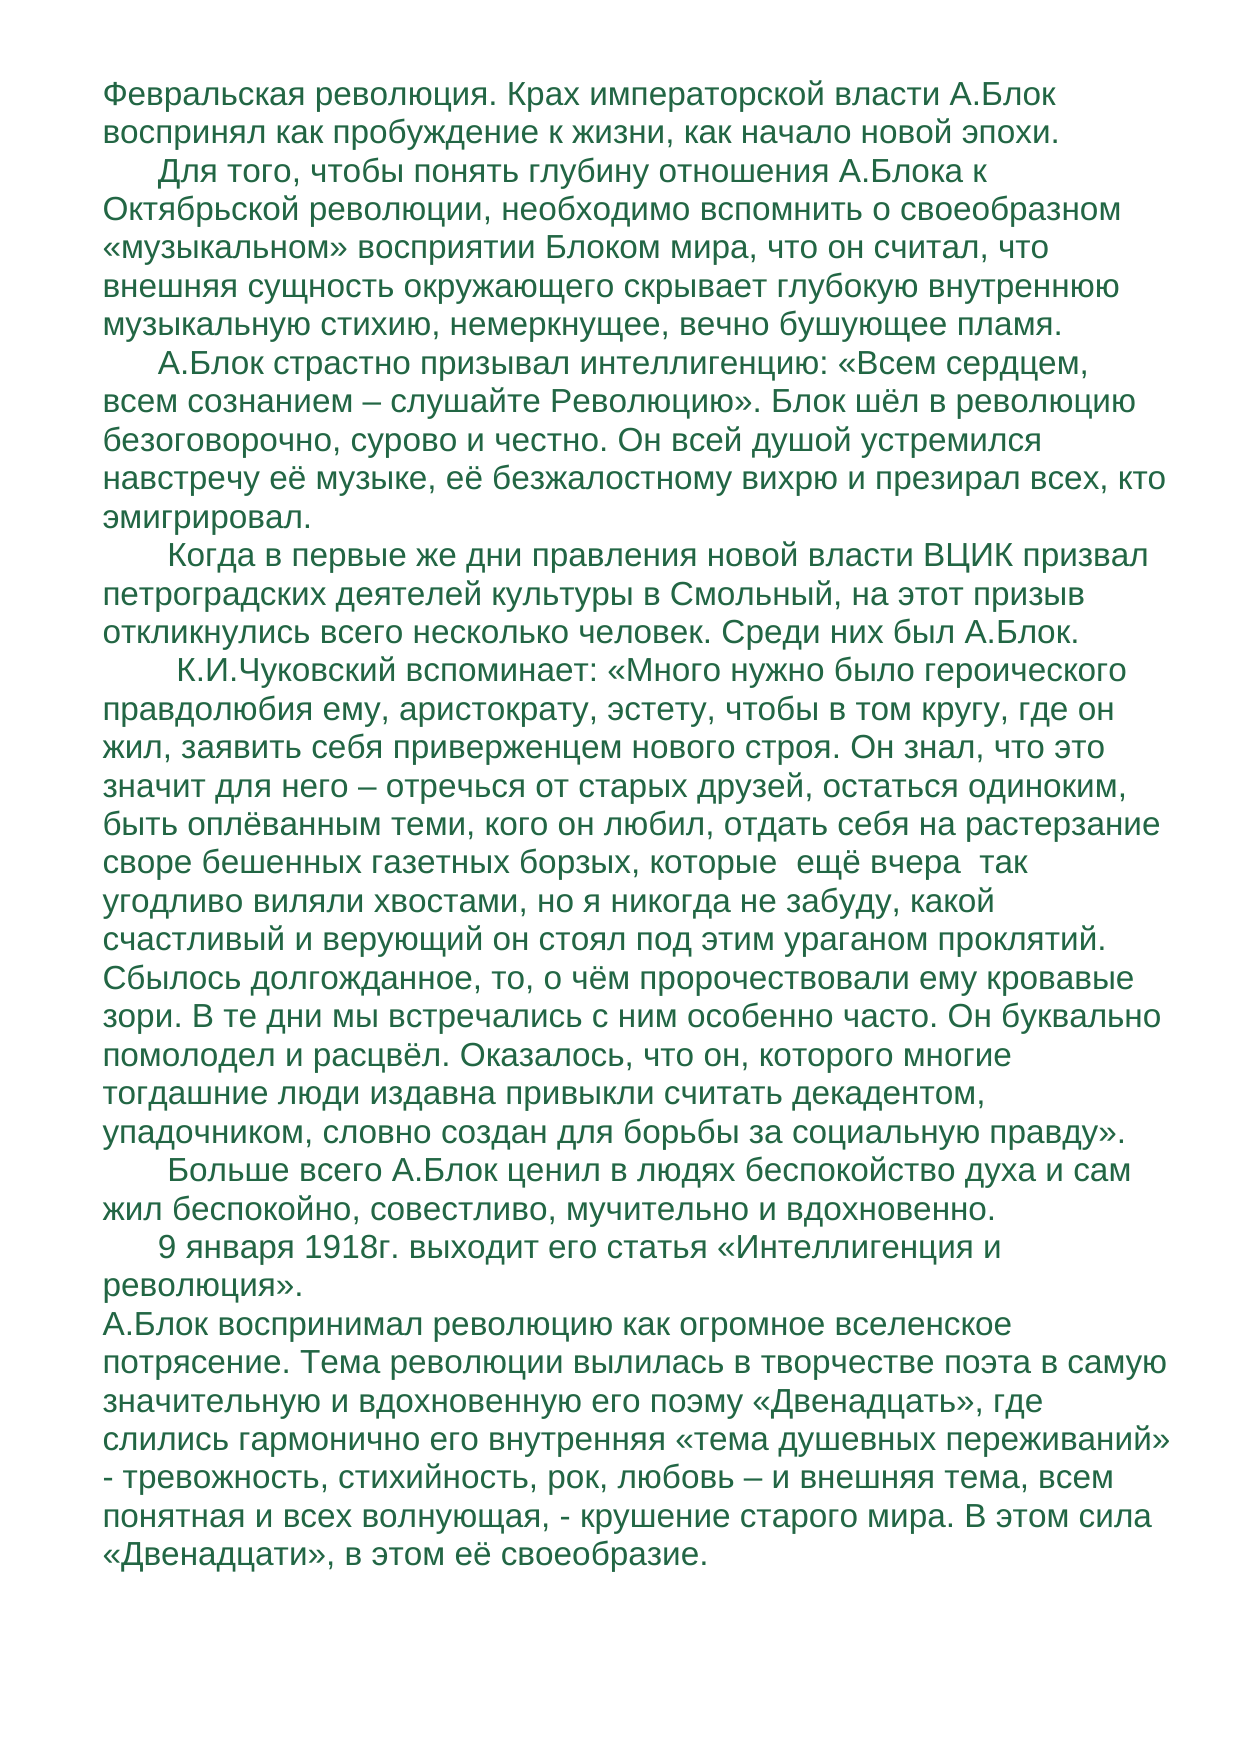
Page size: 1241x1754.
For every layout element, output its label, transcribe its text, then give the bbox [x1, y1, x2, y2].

text А.Блок страстно призывал интеллигенцию: «Всем сердцем, всем сознанием – слушайте Революцию». Блок шёл в революцию безоговорочно, сурово и честно. Он всей душой устремился навстречу её музыке, её безжалостному вихрю и презирал всех, кто эмигрировал. [102, 343, 1171, 535]
text Больше всего А.Блок ценил в людях беспокойство духа и сам жил беспокойно, совестливо, мучительно и вдохновенно. [102, 1150, 1171, 1227]
text К.И.Чуковский вспоминает: «Много нужно было героического правдолюбия ему, аристократу, эстету, чтобы в том кругу, где он жил, заявить себя приверженцем нового строя. Он знал, что это значит для него – отречься от старых друзей, остаться одиноким, быть оплёванным теми, кого он любил, отдать себя на растерзание своре бешенных газетных борзых, которые ещё вчера так угодливо виляли хвостами, но я никогда не забуду, какой счастливый и верующий он стоял под этим ураганом проклятий. Сбылось долгожданное, то, о чём пророчествовали ему кровавые зори. В те дни мы встречались с ним особенно часто. Он буквально помолодел и расцвёл. Оказалось, что он, которого многие тогдашние люди издавна привыкли считать декадентом, упадочником, словно создан для борьбы за социальную правду». [102, 650, 1171, 1150]
text 9 января 1918г. выходит его статья «Интеллигенция и революция». [102, 1227, 1171, 1304]
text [102, 74, 1171, 151]
text А.Блок воспринимал революцию как огромное вселенское потрясение. Тема революции вылилась в творчестве поэта в самую значительную и вдохновенную его поэму «Двенадцать», где слились гармонично его внутренняя «тема душевных переживаний» - тревожность, стихийность, рок, любовь – и внешняя тема, всем понятная и всех волнующая, - крушение старого мира. В этом сила «Двенадцати», в этом её своеобразие. [102, 1304, 1171, 1573]
text Для того, чтобы понять глубину отношения А.Блока к Октябрьской революции, необходимо вспомнить о своеобразном «музыкальном» восприятии Блоком мира, что он считал, что внешняя сущность окружающего скрывает глубокую внутреннюю музыкальную стихию, немеркнущее, вечно бушующее пламя. [102, 151, 1171, 343]
text Когда в первые же дни правления новой власти ВЦИК призвал петроградских деятелей культуры в Смольный, на этот призыв откликнулись всего несколько человек. Среди них был А.Блок. [102, 535, 1171, 650]
